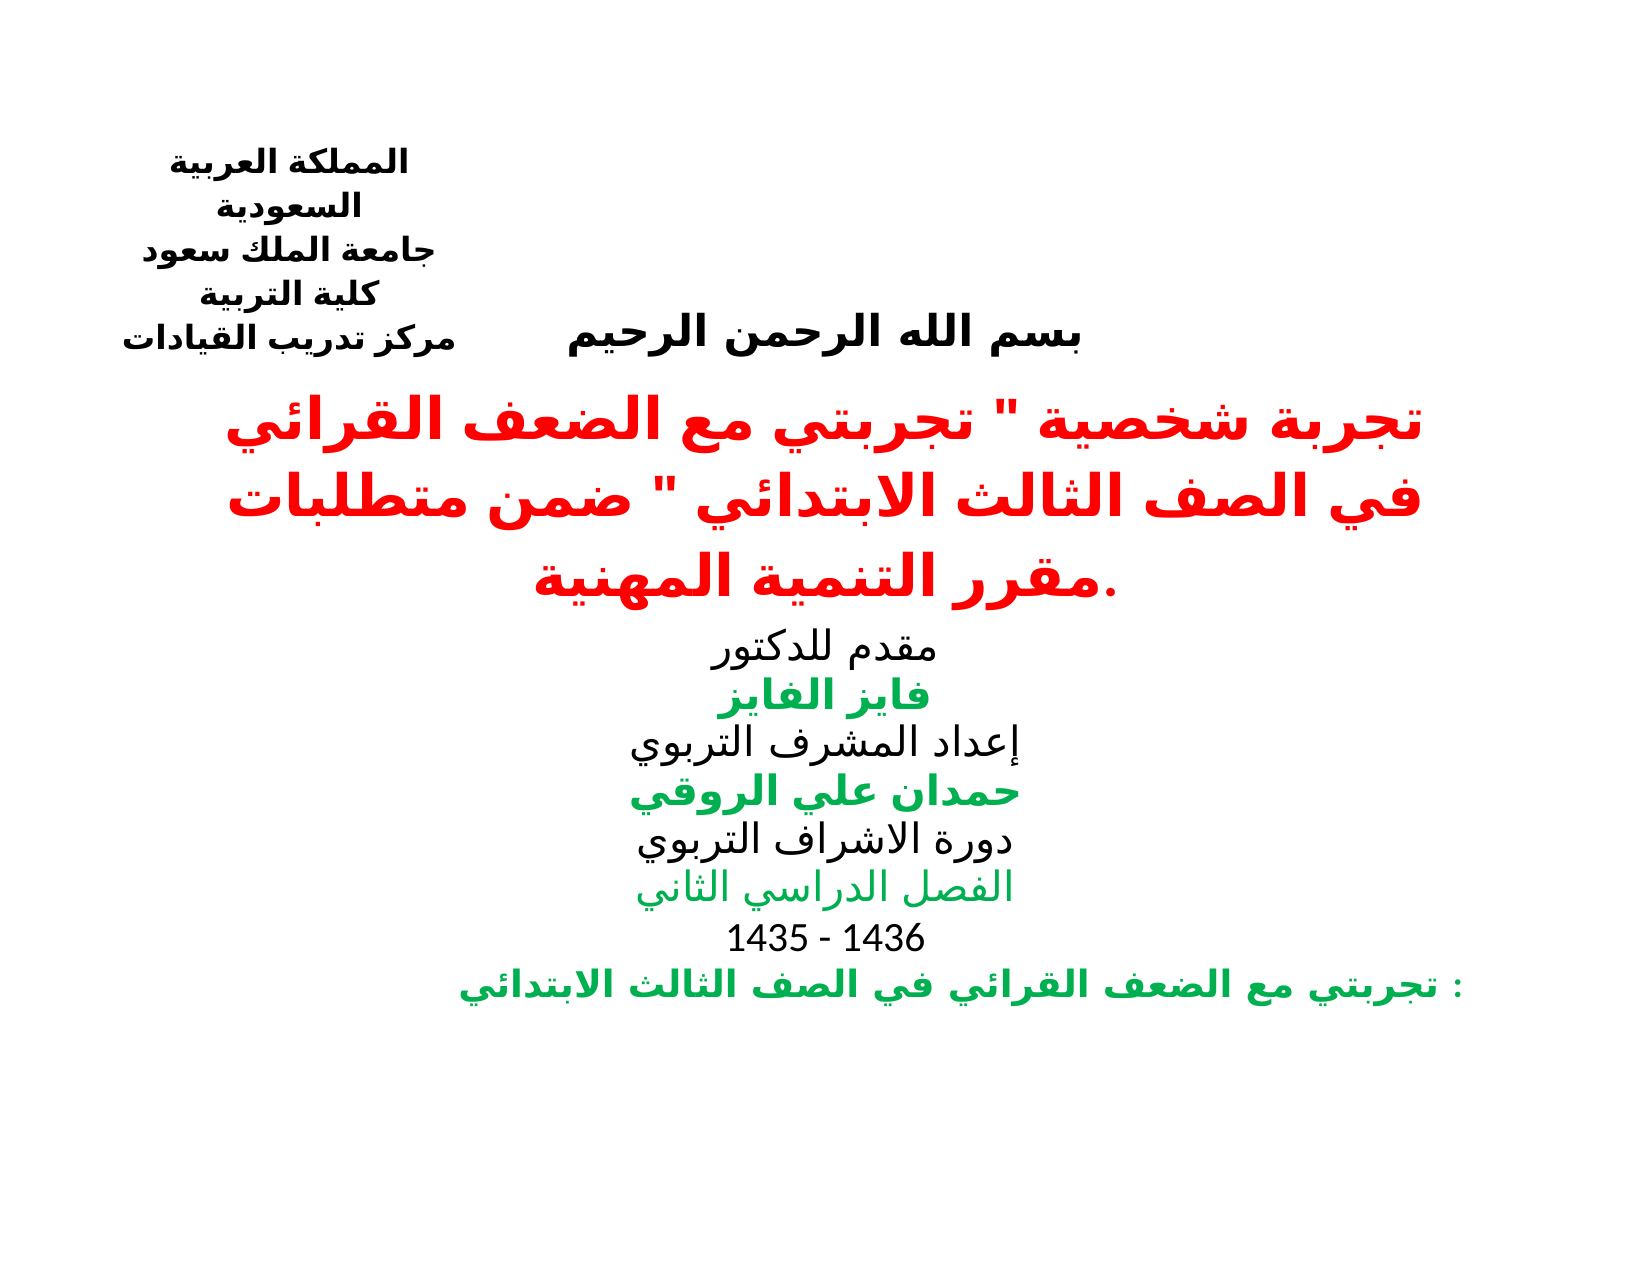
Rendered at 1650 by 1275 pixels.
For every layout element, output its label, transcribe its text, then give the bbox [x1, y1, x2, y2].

text مقدم للدكتور [187, 622, 1462, 670]
text دورة الاشراف التربوي [187, 815, 1462, 863]
text تجربة شخصية " تجربتي مع الضعف القرائي في الصف الثالث الابتدائي " ضمن متطلبات مقرر التنمية المهنية. [187, 385, 1462, 611]
text تجربتي مع الضعف القرائي في الصف الثالث الابتدائي : [187, 961, 1462, 1007]
text فايز الفايز [187, 670, 1462, 718]
text حمدان علي الروقي [187, 767, 1462, 815]
text الفصل الدراسي الثاني [187, 863, 1462, 911]
text إعداد المشرف التربوي [187, 718, 1462, 767]
text 1435 - 1436 [187, 911, 1462, 961]
text بسم الله الرحمن الرحيم [187, 306, 1462, 357]
